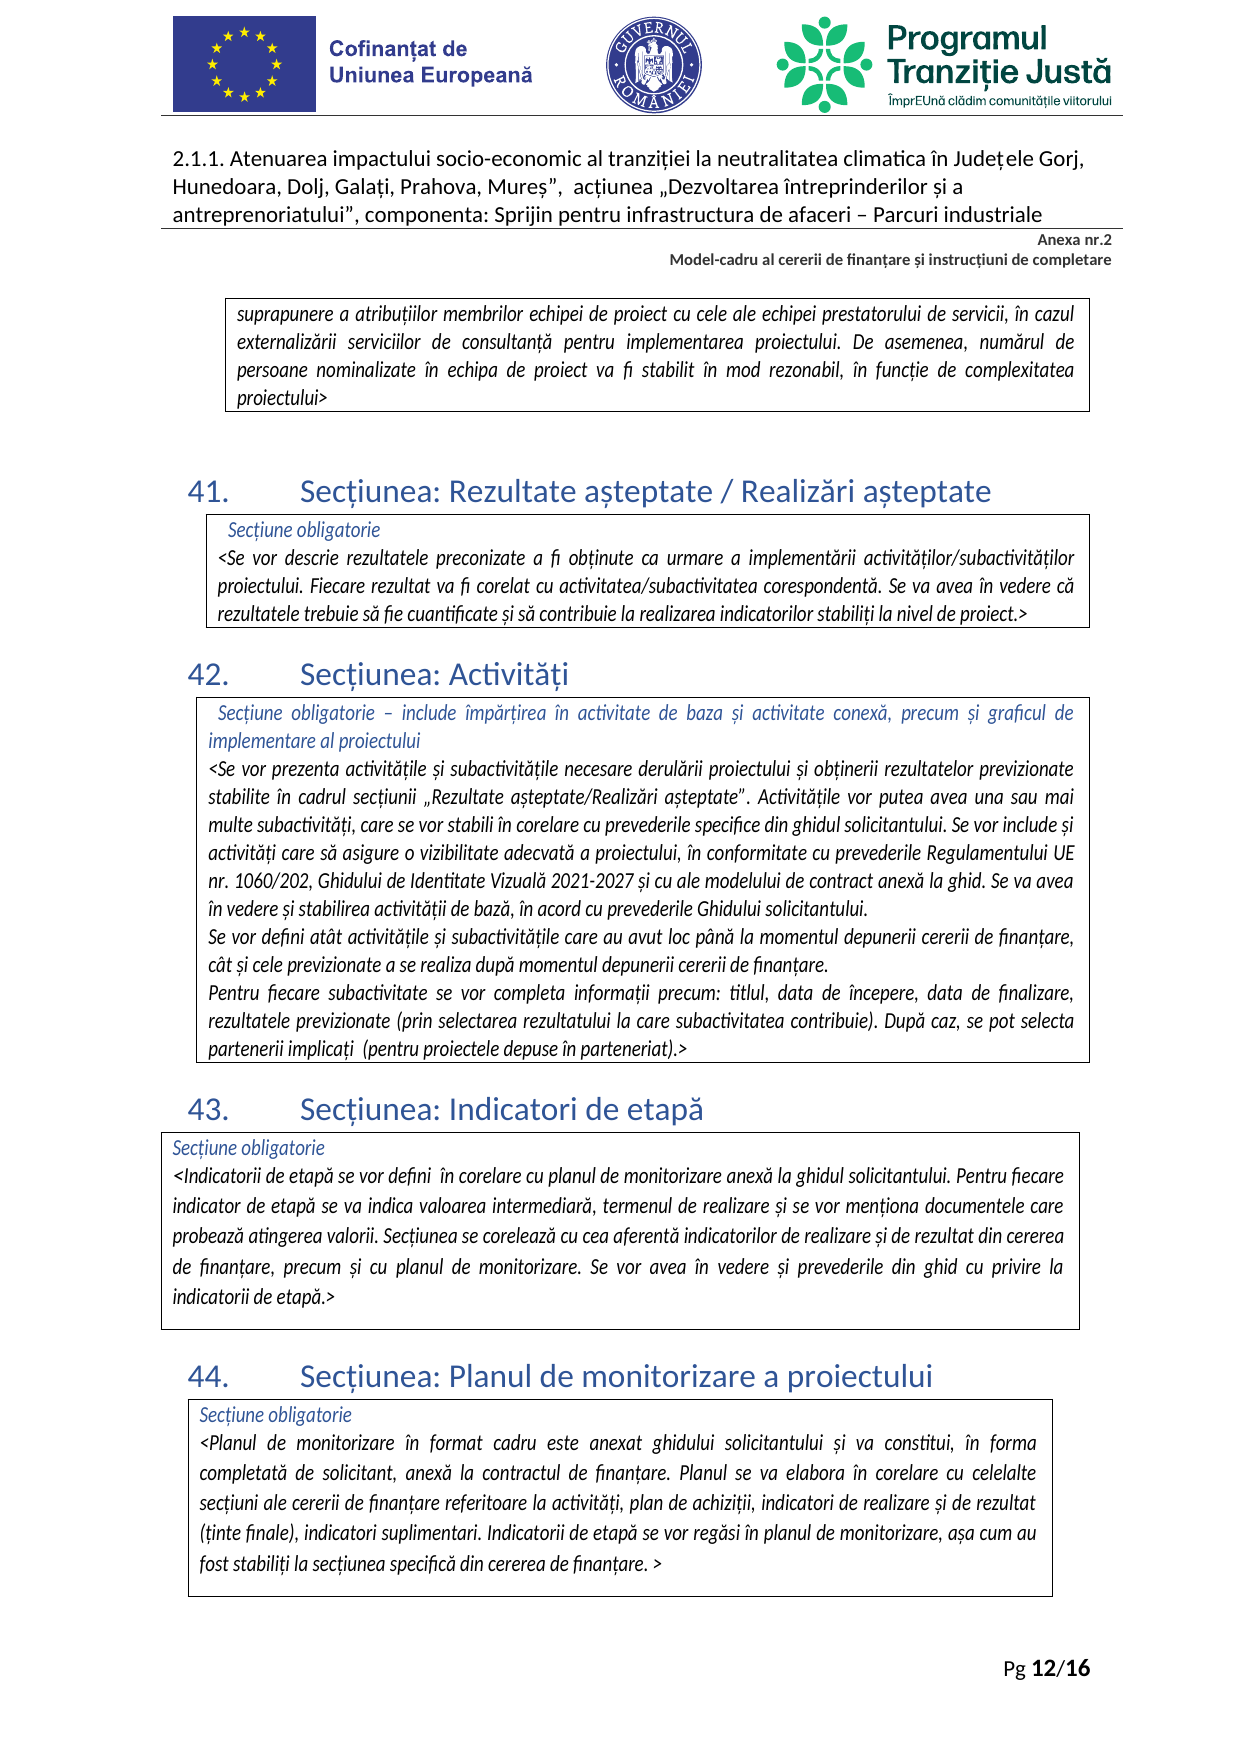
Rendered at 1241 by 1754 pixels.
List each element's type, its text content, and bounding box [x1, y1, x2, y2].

subtitle Secțiunea: Planul de monitorizare a proiectului [187, 1355, 1090, 1396]
table_header Secțiune obligatorie <Indicatorii de etapă se vor defini în corelare cu planul de monitorizare anexă la ghidul solicitantului. Pentru fiecare indicator de etapă se va indica valoarea intermediară, termenul de realizare și se vor menționa documentele care probează atingerea valorii. Secțiunea se corelează cu cea aferentă indicatorilor de realizare și de rezultat din cererea de finanțare, precum și cu planul de monitorizare. Se vor avea în vedere și prevederile din ghid cu privire la indicatorii de etapă.> [162, 1133, 1079, 1329]
subtitle Secțiunea: Indicatori de etapă [187, 1088, 1090, 1129]
table_header Secțiune obligatorie <Planul de monitorizare în format cadru este anexat ghidului solicitantului și va constitui, în forma completată de solicitant, anexă la contractul de finanțare. Planul se va elabora în corelare cu celelalte secțiuni ale cererii de finanțare referitoare la activități, plan de achiziții, indicatori de realizare și de rezultat (ținte finale), indicatori suplimentari. Indicatorii de etapă se vor regăsi în planul de monitorizare, așa cum au fost stabiliți la secțiunea specifică din cererea de finanțare. > [189, 1400, 1052, 1596]
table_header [226, 299, 1089, 411]
table_header Secțiune obligatorie <Se vor descrie rezultatele preconizate a fi obținute ca urmare a implementării activităților/subactivităților proiectului. Fiecare rezultat va fi corelat cu activitatea/subactivitatea corespondentă. Se va avea în vedere că rezultatele trebuie să fie cuantificate și să contribuie la realizarea indicatorilor stabiliți la nivel de proiect.> [207, 515, 1089, 627]
subtitle Secțiunea: Activități [187, 653, 1090, 694]
table_header Secțiune obligatorie – include împărțirea în activitate de baza și activitate conexă, precum și graficul de implementare al proiectului <Se vor prezenta activitățile și subactivitățile necesare derulării proiectului și obținerii rezultatelor previzionate stabilite în cadrul secţiunii „Rezultate așteptate/Realizări așteptate”. Activitățile vor putea avea una sau mai multe subactivități, care se vor stabili în corelare cu prevederile specifice din ghidul solicitantului. Se vor include și activități care să asigure o vizibilitate adecvată a proiectului, în conformitate cu prevederile Regulamentului UE nr. 1060/202, Ghidului de Identitate Vizuală 2021-2027 și cu ale modelului de contract anexă la ghid. Se va avea în vedere și stabilirea activității de bază, în acord cu prevederile Ghidului solicitantului. Se vor defini atât activitățile și subactivitățile care au avut loc până la momentul depunerii cererii de finanțare, cât și cele previzionate a se realiza după momentul depunerii cererii de finanțare. Pentru fiecare subactivitate se vor completa informații precum: titlul, data de începere, data de finalizare, rezultatele previzionate (prin selectarea rezultatului la care subactivitatea contribuie). După caz, se pot selecta partenerii implicați (pentru proiectele depuse în parteneriat).> [197, 698, 1089, 1062]
subtitle Secțiunea: Rezultate așteptate / Realizări așteptate [187, 470, 1090, 511]
